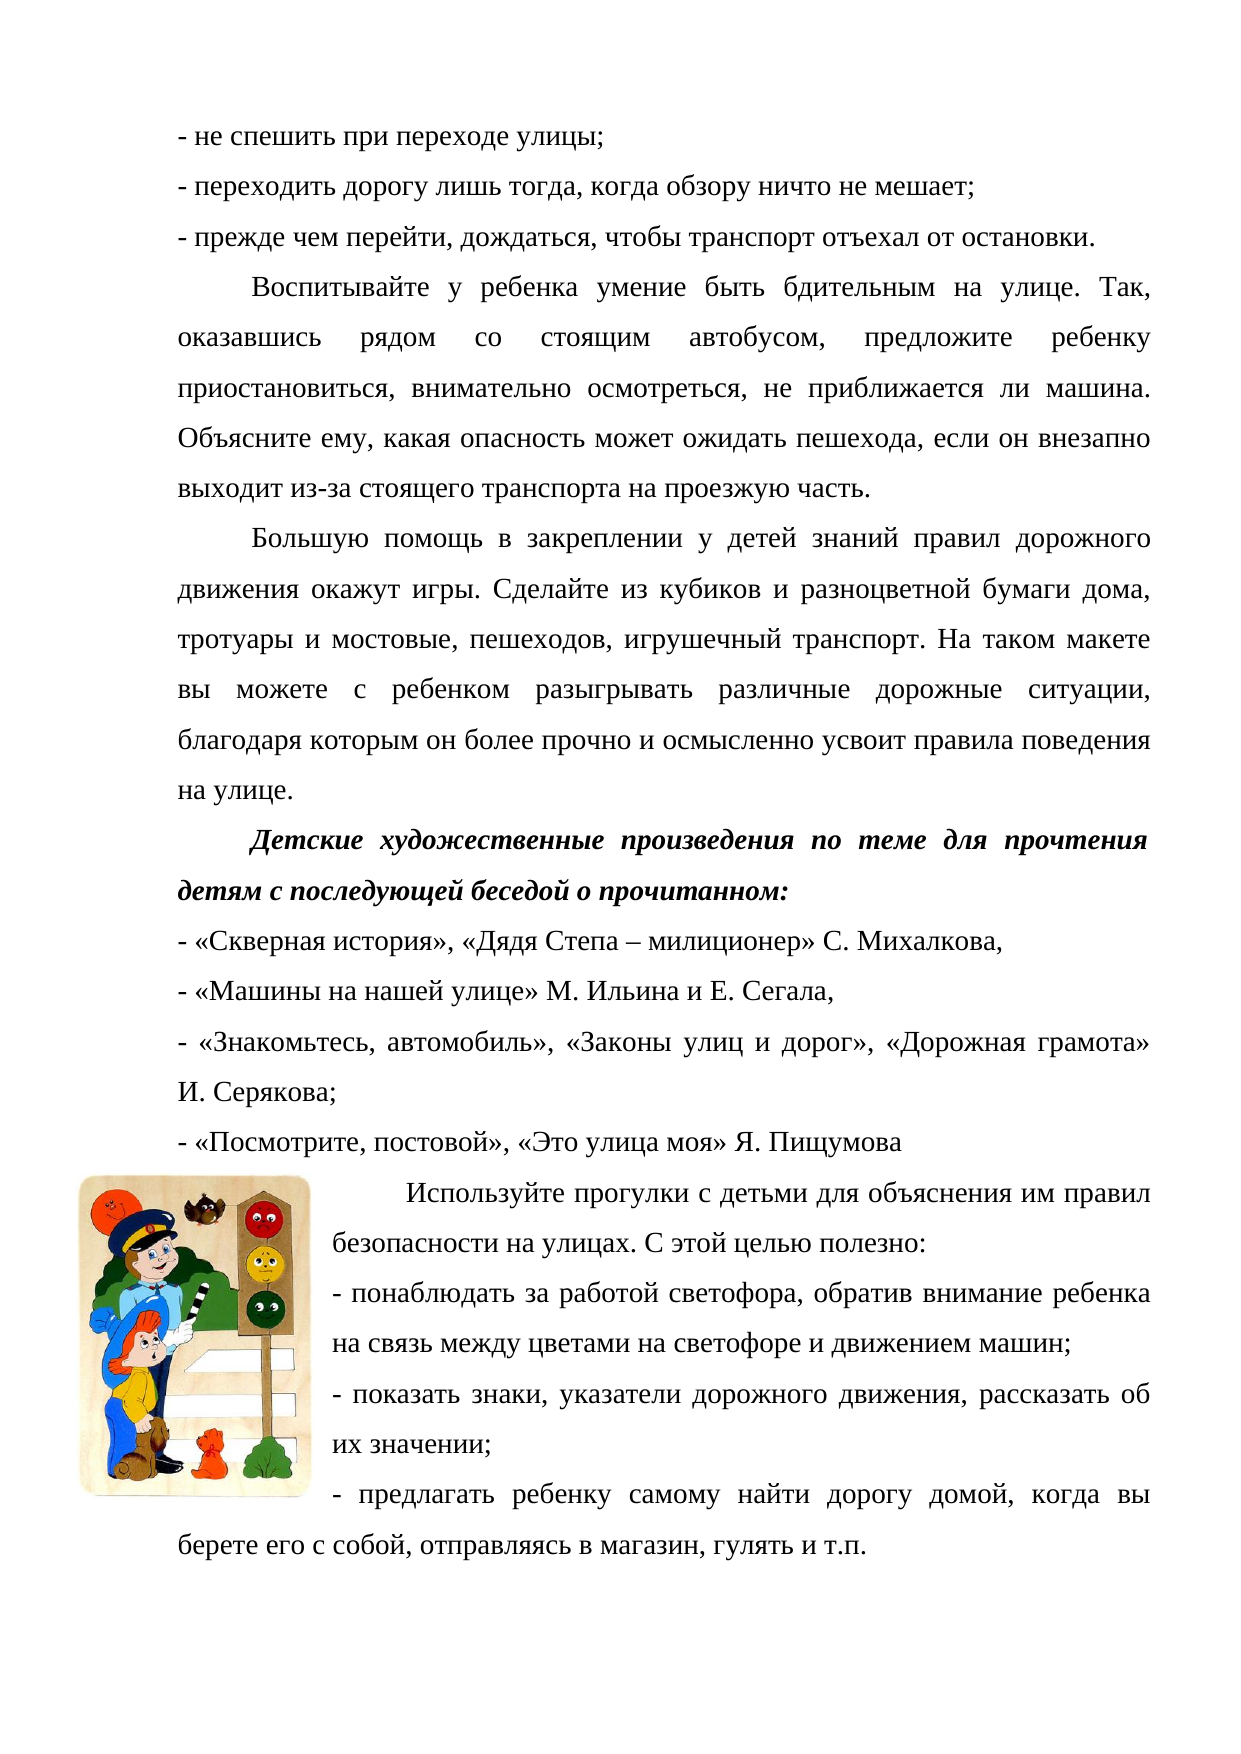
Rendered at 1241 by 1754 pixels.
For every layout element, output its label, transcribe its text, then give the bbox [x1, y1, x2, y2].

text - прежде чем перейти, дождаться, чтобы транспорт отъехал от остановки. [177, 219, 1152, 252]
picture [75, 1173, 314, 1499]
text - «Машины на нашей улице» М. Ильина и Е. Сегала, [177, 973, 1152, 1007]
text - переходить дорогу лишь тогда, когда обзору ничто не мешает; [177, 168, 1152, 202]
text - не спешить при переходе улицы; [177, 118, 1152, 152]
text - «Знакомьтесь, автомобиль», «Законы улиц и дорог», «Дорожная грамота» И. Серякова; [177, 1024, 1152, 1108]
text - показать знаки, указатели дорожного движения, рассказать об их значении; [314, 1376, 1152, 1460]
text - «Посмотрите, постовой», «Это улица моя» Я. Пищумова [177, 1124, 1152, 1158]
text - предлагать ребенку самому найти дорогу домой, когда вы берете его с собой, отправляясь в магазин, гулять и т.п. [177, 1477, 1152, 1560]
text Большую помощь в закреплении у детей знаний правил дорожного движения окажут игры. Сделайте из кубиков и разноцветной бумаги дома, тротуары и мостовые, пешеходов, игрушечный транспорт. На таком макете вы можете с ребенком разыгрывать различные дорожные ситуации, благодаря которым он более прочно и осмысленно усвоит правила поведения на улице. [177, 521, 1152, 806]
text Детские художественные произведения по теме для прочтения детям с последующей беседой о прочитанном: [177, 822, 1152, 906]
text - понаблюдать за работой светофора, обратив внимание ребенка на связь между цветами на светофоре и движением машин; [314, 1275, 1152, 1359]
text Воспитывайте у ребенка умение быть бдительным на улице. Так, оказавшись рядом со стоящим автобусом, предложите ребенку приостановиться, внимательно осмотреться, не приближается ли машина. Объясните ему, какая опасность может ожидать пешехода, если он внезапно выходит из-за стоящего транспорта на проезжую часть. [177, 269, 1152, 504]
text Используйте прогулки с детьми для объяснения им правил безопасности на улицах. С этой целью полезно: [314, 1175, 1152, 1258]
text - «Скверная история», «Дядя Степа – милиционер» С. Михалкова, [177, 923, 1152, 957]
